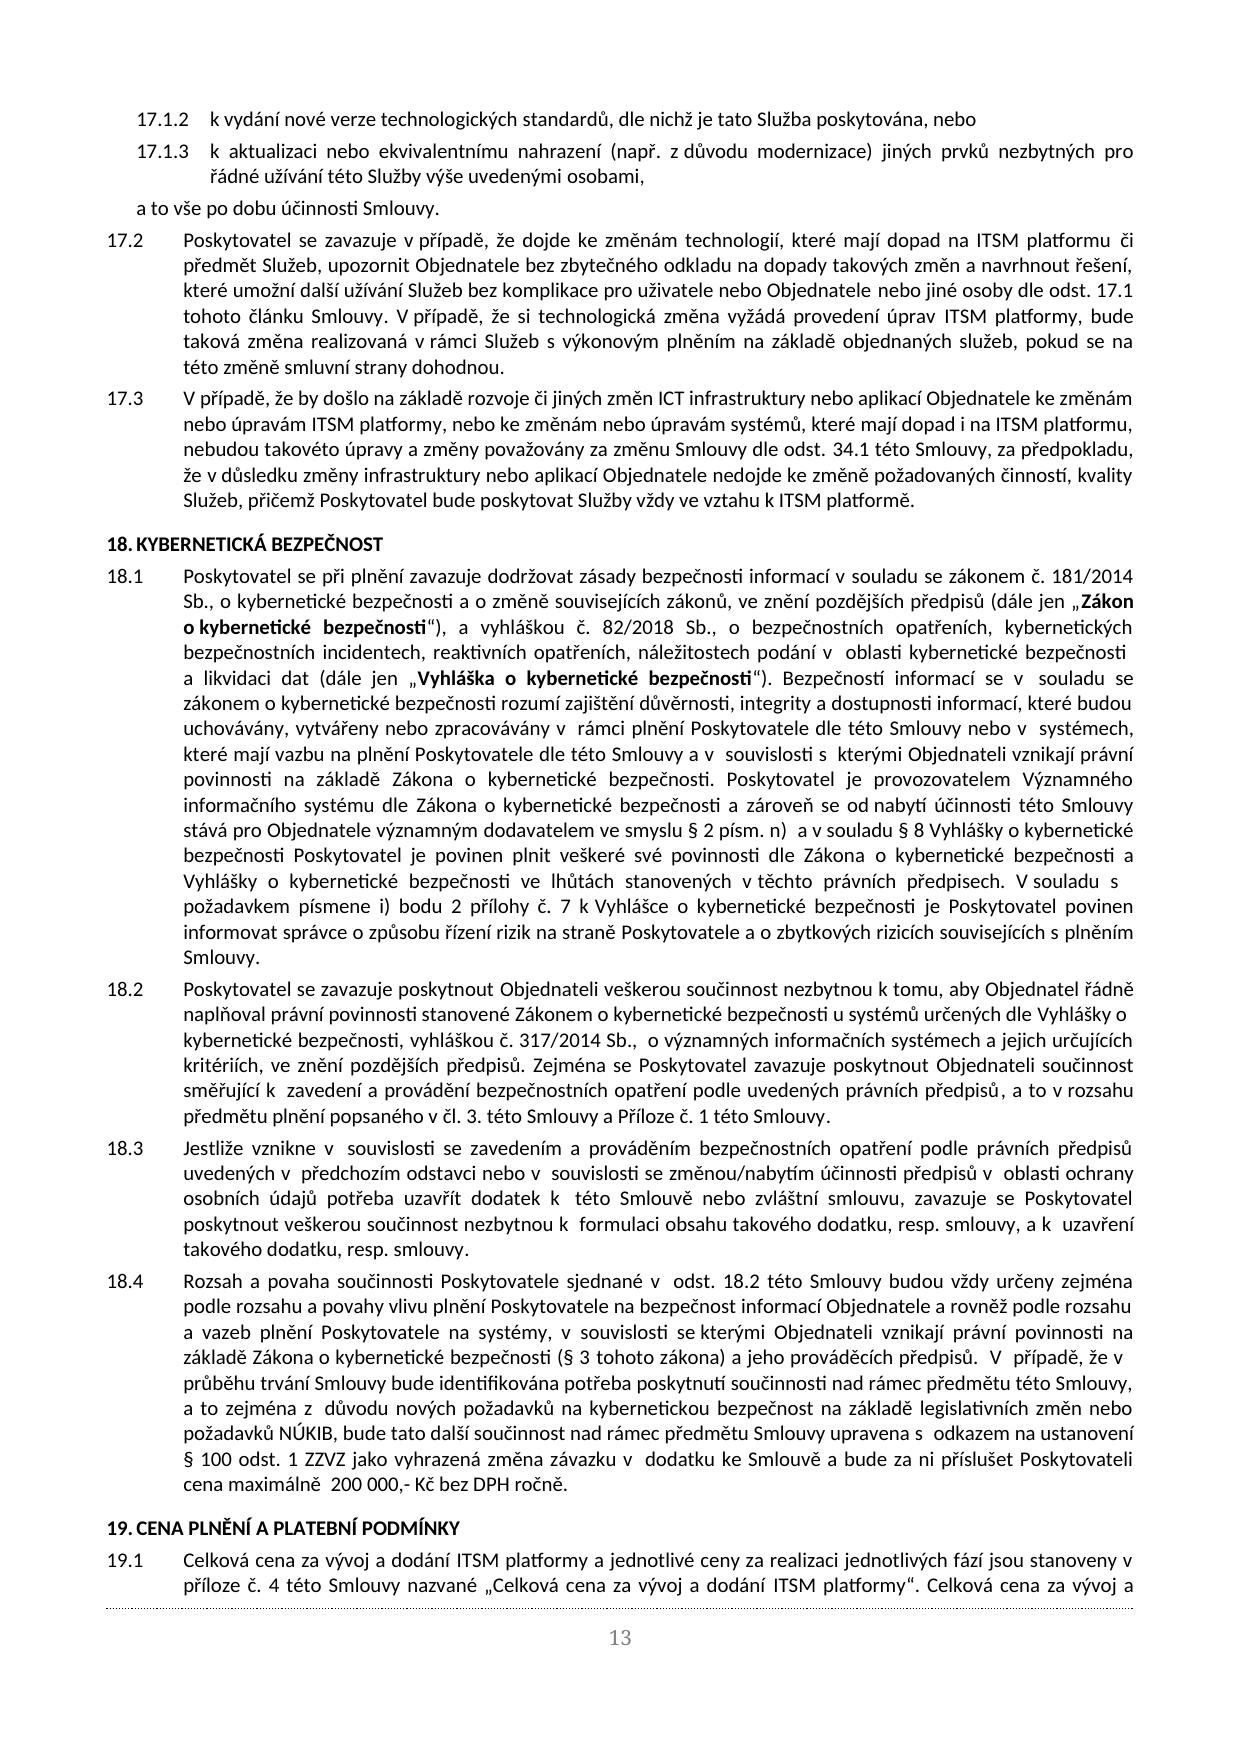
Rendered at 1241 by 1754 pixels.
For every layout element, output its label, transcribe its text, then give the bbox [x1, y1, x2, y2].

text Jestliže vznikne v souvislosti se zavedením a prováděním bezpečnostních opatření podle právních předpisů uvedených v předchozím odstavci nebo v souvislosti se změnou/nabytím účinnosti předpisů v oblasti ochrany osobních údajů potřeba uzavřít dodatek k této Smlouvě nebo zvláštní smlouvu, zavazuje se Poskytovatel poskytnout veškerou součinnost nezbytnou k formulaci obsahu takového dodatku, resp. smlouvy, a k uzavření takového dodatku, resp. smlouvy. [106, 1135, 1134, 1262]
list k vydání nové verze technologických standardů, dle nichž je tato Služba poskytována, nebo [136, 106, 1134, 132]
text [106, 1547, 1134, 1598]
text V případě, že by došlo na základě rozvoje či jiných změn ICT infrastruktury nebo aplikací Objednatele ke změnám nebo úpravám ITSM platformy, nebo ke změnám nebo úpravám systémů, které mají dopad i na ITSM platformu, nebudou takovéto úpravy a změny považovány za změnu Smlouvy dle odst. 34.1 této Smlouvy, za předpokladu, že v důsledku změny infrastruktury nebo aplikací Objednatele nedojde ke změně požadovaných činností, kvality Služeb, přičemž Poskytovatel bude poskytovat Služby vždy ve vztahu k ITSM platformě. [106, 386, 1134, 513]
list k aktualizaci nebo ekvivalentnímu nahrazení (např. z důvodu modernizace) jiných prvků nezbytných pro řádné užívání této Služby výše uvedenými osobami, [136, 138, 1134, 189]
text Poskytovatel se zavazuje v případě, že dojde ke změnám technologií, které mají dopad na ITSM platformu či předmět Služeb, upozornit Objednatele bez zbytečného odkladu na dopady takových změn a navrhnout řešení, které umožní další užívání Služeb bez komplikace pro uživatele nebo Objednatele nebo jiné osoby dle odst. 17.1 tohoto článku Smlouvy. V případě, že si technologická změna vyžádá provedení úprav ITSM platformy, bude taková změna realizovaná v rámci Služeb s výkonovým plněním na základě objednaných služeb, pokud se na této změně smluvní strany dohodnou. [106, 227, 1134, 379]
text KYBERNETICKÁ BEZPEČNOST [106, 531, 1134, 557]
text Poskytovatel se při plnění zavazuje dodržovat zásady bezpečnosti informací v souladu se zákonem č. 181/2014 Sb., o kybernetické bezpečnosti a o změně souvisejících zákonů, ve znění pozdějších předpisů (dále jen „Zákon o kybernetické bezpečnosti“), a vyhláškou č. 82/2018 Sb., o bezpečnostních opatřeních, kybernetických bezpečnostních incidentech, reaktivních opatřeních, náležitostech podání v oblasti kybernetické bezpečnosti a likvidaci dat (dále jen „Vyhláška o kybernetické bezpečnosti“). Bezpečností informací se v souladu se zákonem o kybernetické bezpečnosti rozumí zajištění důvěrnosti, integrity a dostupnosti informací, které budou uchovávány, vytvářeny nebo zpracovávány v rámci plnění Poskytovatele dle této Smlouvy nebo v systémech, které mají vazbu na plnění Poskytovatele dle této Smlouvy a v souvislosti s kterými Objednateli vznikají právní povinnosti na základě Zákona o kybernetické bezpečnosti. Poskytovatel je provozovatelem Významného informačního systému dle Zákona o kybernetické bezpečnosti a zároveň se od nabytí účinnosti této Smlouvy stává pro Objednatele významným dodavatelem ve smyslu § 2 písm. n) a v souladu § 8 Vyhlášky o kybernetické bezpečnosti Poskytovatel je povinen plnit veškeré své povinnosti dle Zákona o kybernetické bezpečnosti a Vyhlášky o kybernetické bezpečnosti ve lhůtách stanovených v těchto právních předpisech. V souladu s požadavkem písmene i) bodu 2 přílohy č. 7 k Vyhlášce o kybernetické bezpečnosti je Poskytovatel povinen informovat správce o způsobu řízení rizik na straně Poskytovatele a o zbytkových rizicích souvisejících s plněním Smlouvy. [106, 563, 1134, 970]
list a to vše po dobu účinnosti Smlouvy. [136, 195, 1134, 221]
text Poskytovatel se zavazuje poskytnout Objednateli veškerou součinnost nezbytnou k tomu, aby Objednatel řádně naplňoval právní povinnosti stanovené Zákonem o kybernetické bezpečnosti u systémů určených dle Vyhlášky o kybernetické bezpečnosti, vyhláškou č. 317/2014 Sb., o významných informačních systémech a jejich určujících kritériích, ve znění pozdějších předpisů. Zejména se Poskytovatel zavazuje poskytnout Objednateli součinnost směřující k zavedení a provádění bezpečnostních opatření podle uvedených právních předpisů, a to v rozsahu předmětu plnění popsaného v čl. 3. této Smlouvy a Příloze č. 1 této Smlouvy. [106, 976, 1134, 1128]
text Rozsah a povaha součinnosti Poskytovatele sjednané v odst. 18.2 této Smlouvy budou vždy určeny zejména podle rozsahu a povahy vlivu plnění Poskytovatele na bezpečnost informací Objednatele a rovněž podle rozsahu a vazeb plnění Poskytovatele na systémy, v souvislosti se kterými Objednateli vznikají právní povinnosti na základě Zákona o kybernetické bezpečnosti (§ 3 tohoto zákona) a jeho prováděcích předpisů. V případě, že v průběhu trvání Smlouvy bude identifikována potřeba poskytnutí součinnosti nad rámec předmětu této Smlouvy, a to zejména z důvodu nových požadavků na kybernetickou bezpečnost na základě legislativních změn nebo požadavků NÚKIB, bude tato další součinnost nad rámec předmětu Smlouvy upravena s odkazem na ustanovení § 100 odst. 1 ZZVZ jako vyhrazená změna závazku v dodatku ke Smlouvě a bude za ni příslušet Poskytovateli cena maximálně 200 000,- Kč bez DPH ročně. [106, 1268, 1134, 1497]
text Cena plnění a platební podmínky [106, 1516, 1134, 1541]
